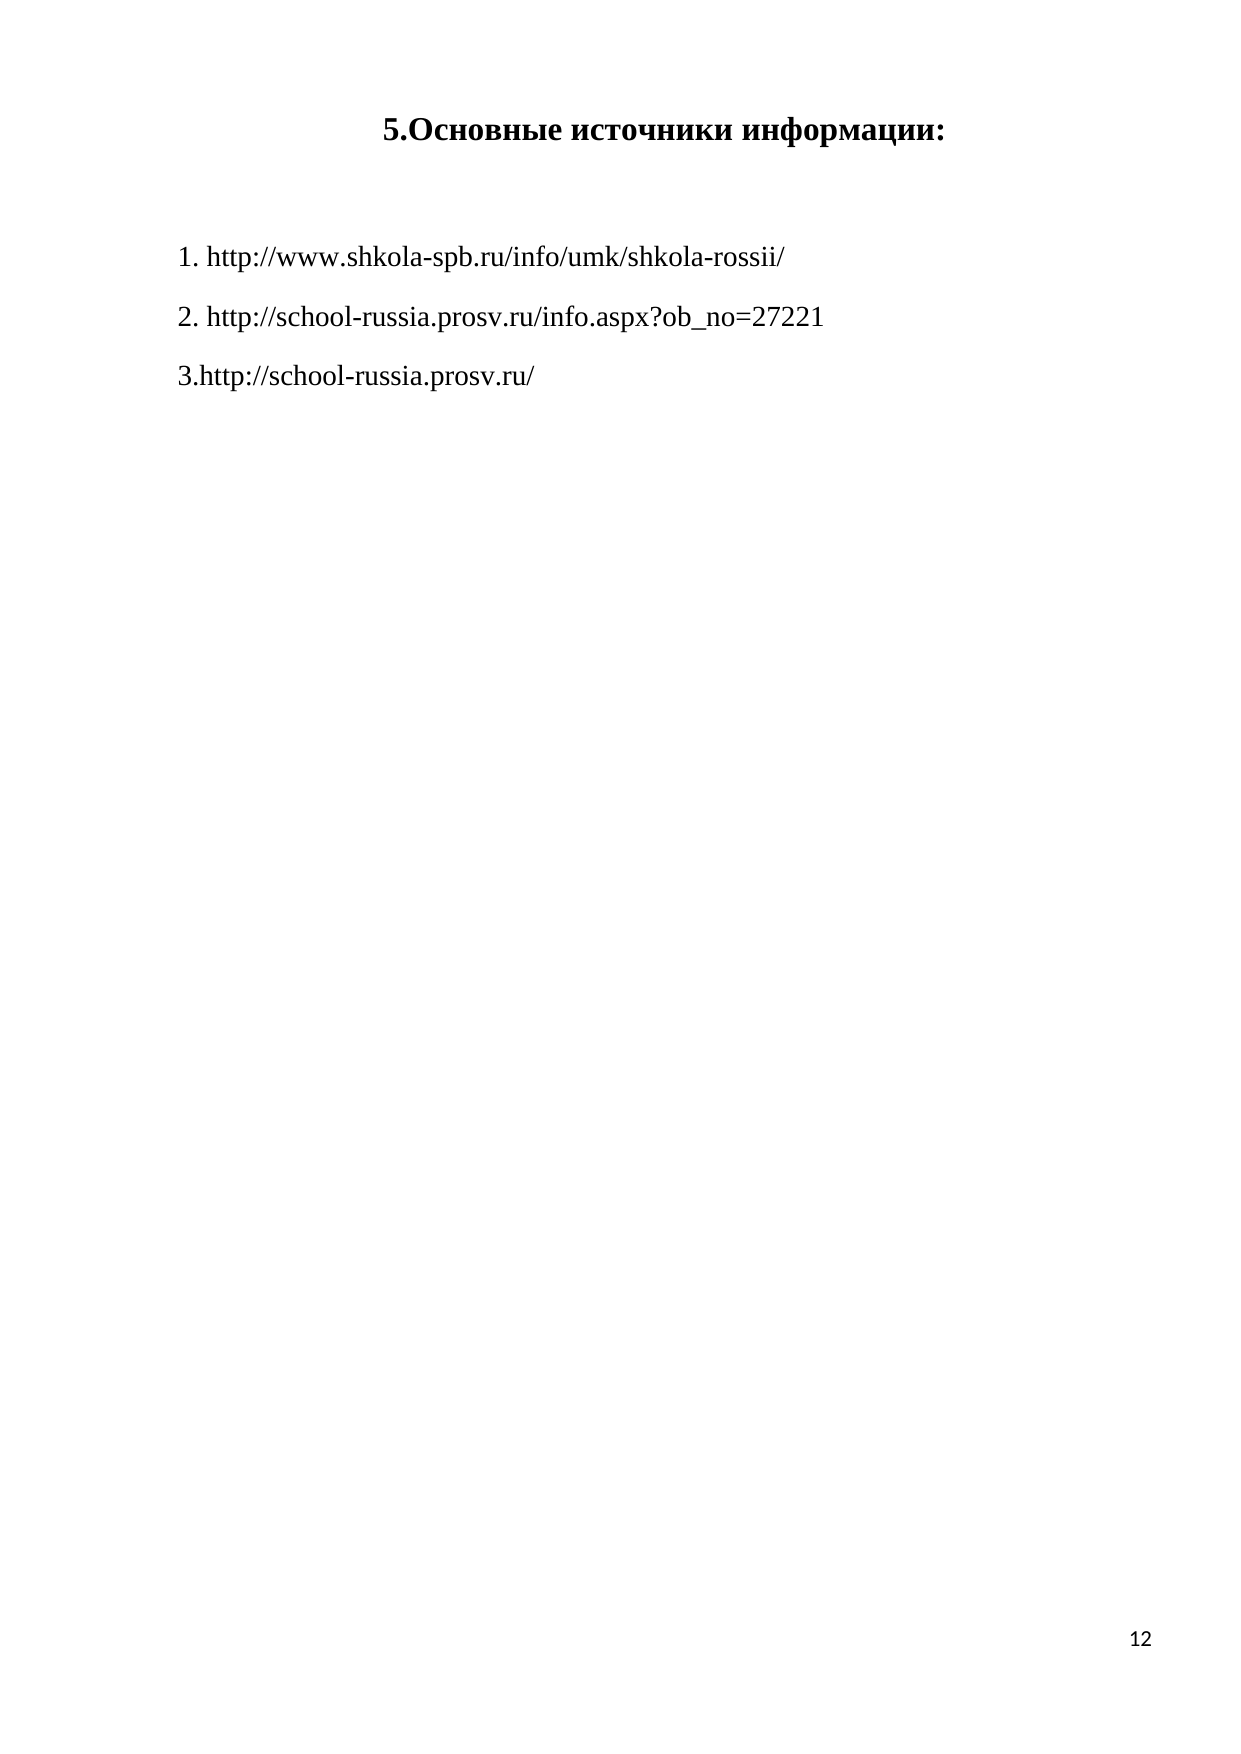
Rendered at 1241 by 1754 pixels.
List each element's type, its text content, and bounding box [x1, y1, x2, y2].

text 3.http://school-russia.prosv.ru/ [177, 358, 1152, 392]
text 5.Основные источники информации: [177, 109, 1152, 148]
text ﻿1. http://www.shkola-spb.ru/info/umk/shkola-rossii/ [177, 239, 1152, 273]
text 2. http://school-russia.prosv.ru/info.aspx?ob_no=27221 [177, 299, 1152, 332]
